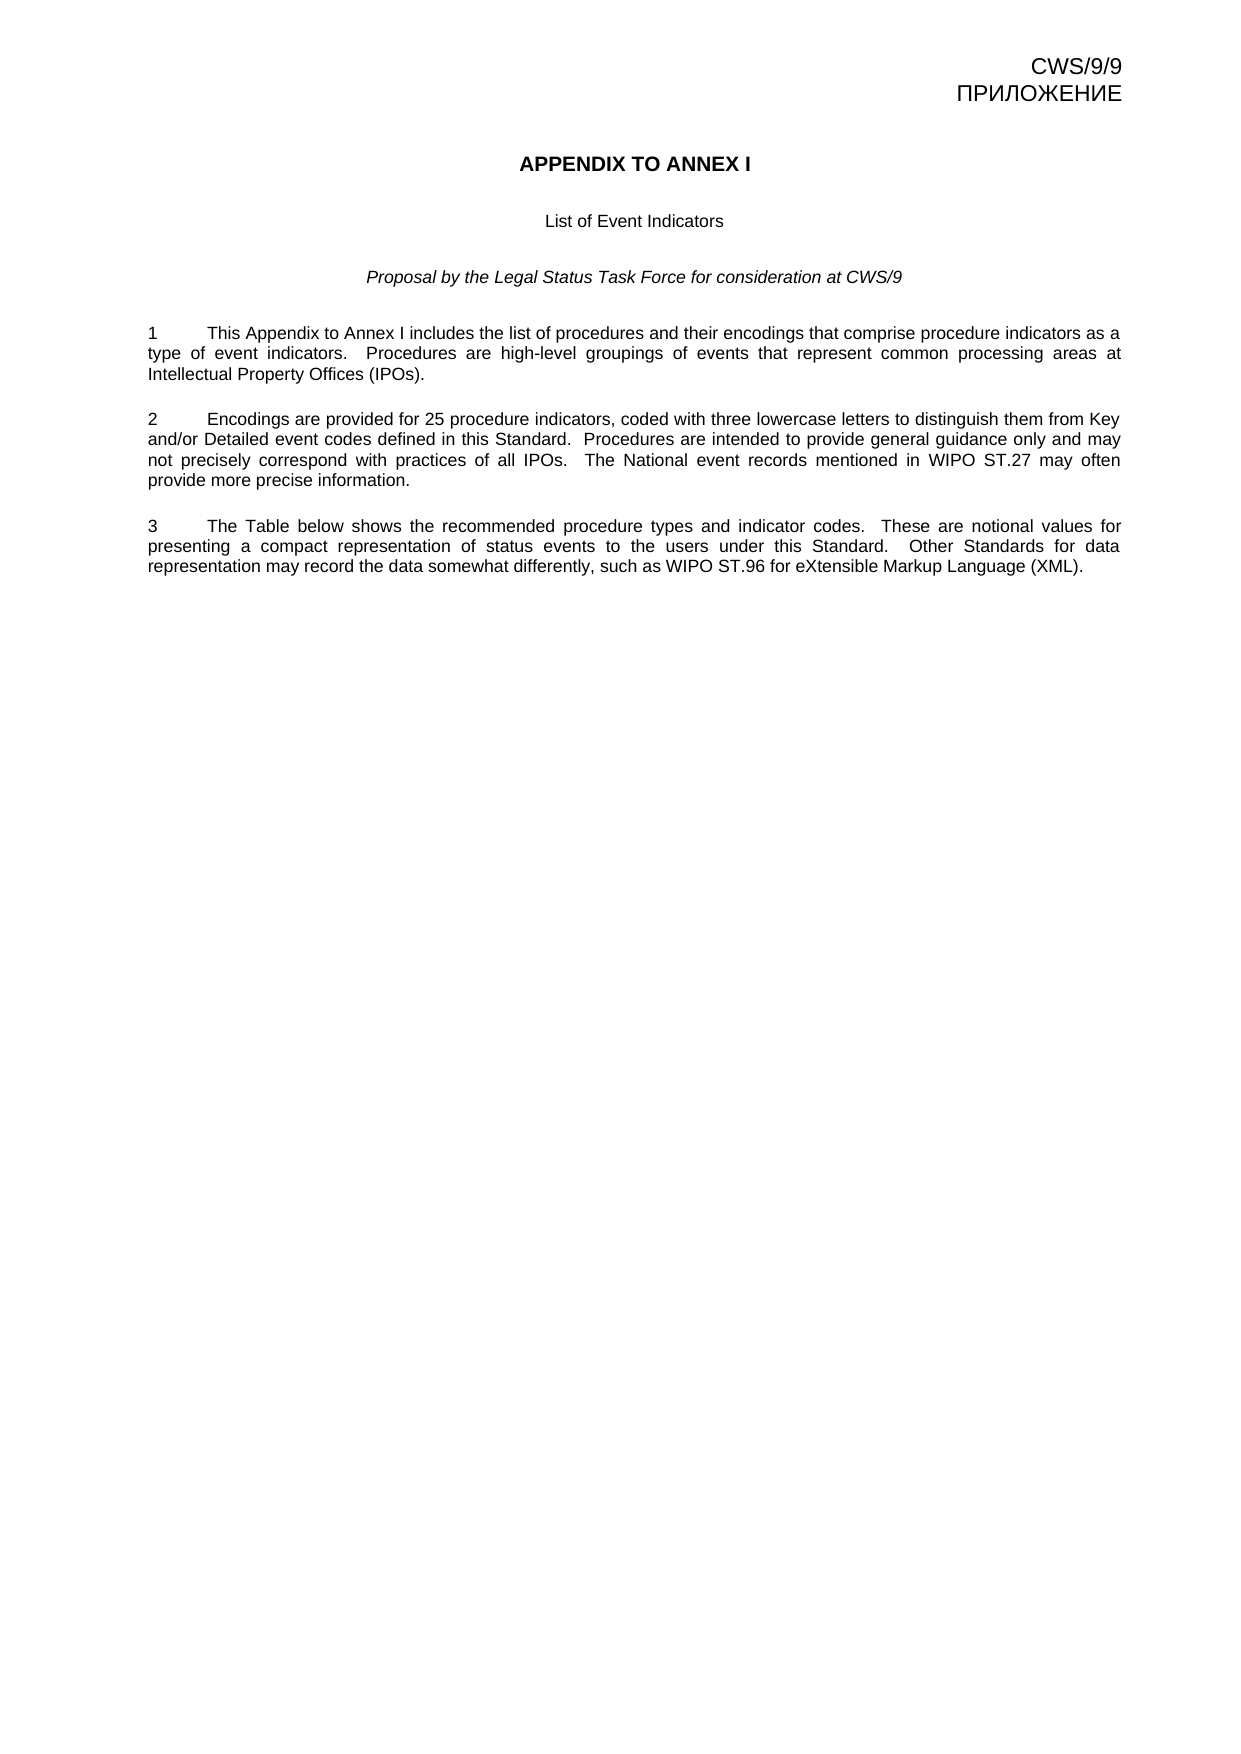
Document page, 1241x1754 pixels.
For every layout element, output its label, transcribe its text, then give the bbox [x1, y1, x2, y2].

list Encodings are provided for 25 procedure indicators, coded with three lowercase letters to distinguish them from Key and/or Detailed event codes defined in this Standard. Procedures are intended to provide general guidance only and may not precisely correspond with practices of all IPOs. The National event records mentioned in WIPO ST.27 may often provide more precise information. [148, 409, 1122, 490]
list This Appendix to Annex I includes the list of procedures and their encodings that comprise procedure indicators as a type of event indicators. Procedures are high-level groupings of events that represent common processing areas at Intellectual Property Offices (IPOs). [148, 322, 1122, 384]
list The Table below shows the recommended procedure types and indicator codes. These are notional values for presenting a compact representation of status events to the users under this Standard. Other Standards for data representation may record the data somewhat differently, such as WIPO ST.96 for eXtensible Markup Language (XML). [148, 515, 1122, 577]
text Proposal by the Legal Status Task Force for consideration at CWS/9 [148, 267, 1121, 287]
subtitle APPENDIX TO ANNEX I [148, 151, 1122, 175]
text List of Event Indicators [148, 211, 1121, 231]
